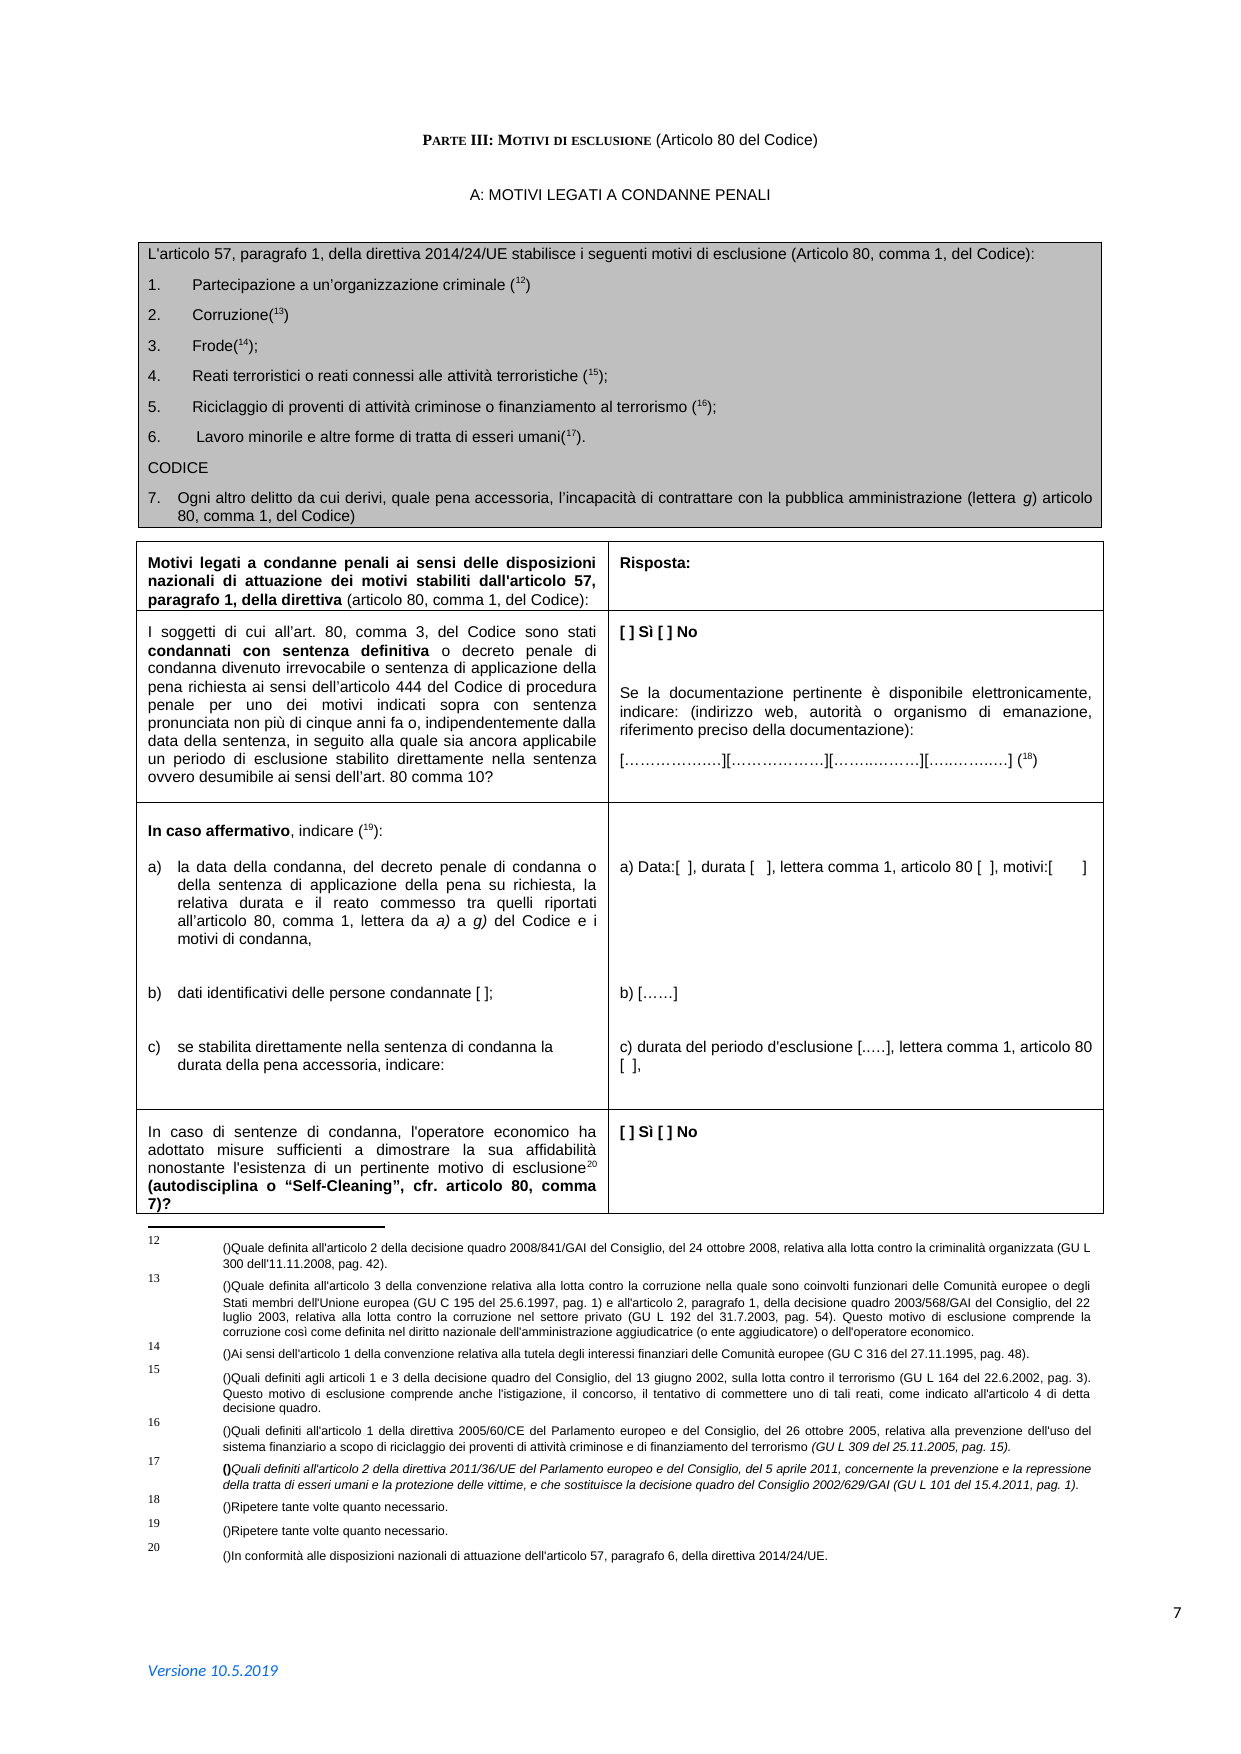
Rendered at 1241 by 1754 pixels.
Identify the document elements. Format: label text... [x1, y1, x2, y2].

text Riciclaggio di proventi di attività criminose o finanziamento al terrorismo (); [139, 394, 1101, 415]
table_cell In caso affermativo, indicare (): la data della condanna, del decreto penale di condanna o della sentenza di applicazione della pena su richiesta, la relativa durata e il reato commesso tra quelli riportati all’articolo 80, comma 1, lettera da a) a g) del Codice e i motivi di condanna, dati identificativi delle persone condannate [ ]; se stabilita direttamente nella sentenza di condanna la durata della pena accessoria, indicare: [137, 803, 608, 1109]
text Reati terroristici o reati connessi alle attività terroristiche (); [139, 364, 1101, 385]
list CODICE [139, 455, 1101, 476]
table_cell In caso di sentenze di condanna, l'operatore economico ha adottato misure sufficienti a dimostrare la sua affidabilità nonostante l'esistenza di un pertinente motivo di esclusione (autodisciplina o “Self-Cleaning”, cfr. articolo 80, comma 7)? [137, 1110, 608, 1212]
list Partecipazione a un’organizzazione criminale () [139, 272, 1101, 293]
table_cell I soggetti di cui all’art. 80, comma 3, del Codice sono stati condannati con sentenza definitiva o decreto penale di condanna divenuto irrevocabile o sentenza di applicazione della pena richiesta ai sensi dell’articolo 444 del Codice di procedura penale per uno dei motivi indicati sopra con sentenza pronunciata non più di cinque anni fa o, indipendentemente dalla data della sentenza, in seguito alla quale sia ancora applicabile un periodo di esclusione stabilito direttamente nella sentenza ovvero desumibile ai sensi dell’art. 80 comma 10? [137, 611, 608, 802]
title A: Motivi legati a condanne penali [148, 186, 1093, 204]
table_header Motivi legati a condanne penali ai sensi delle disposizioni nazionali di attuazione dei motivi stabiliti dall'articolo 57, paragrafo 1, della direttiva (articolo 80, comma 1, del Codice): [137, 542, 608, 610]
text Corruzione() [139, 303, 1101, 324]
table_header Risposta: [609, 542, 1103, 610]
table_cell a) Data:[ ], durata [ ], lettera comma 1, articolo 80 [ ], motivi:[ ] b) [……] c) durata del periodo d'esclusione [..…], lettera comma 1, articolo 80 [ ], [609, 803, 1103, 1109]
text Ogni altro delitto da cui derivi, quale pena accessoria, l’incapacità di contrattare con la pubblica amministrazione (lettera g) articolo 80, comma 1, del Codice) [139, 486, 1101, 527]
text Lavoro minorile e altre forme di tratta di esseri umani(). [139, 425, 1101, 446]
title Parte III: Motivi di esclusione (Articolo 80 del Codice) [148, 131, 1093, 149]
text Frode(); [139, 333, 1101, 354]
text L'articolo 57, paragrafo 1, della direttiva 2014/24/UE stabilisce i seguenti motivi di esclusione (Articolo 80, comma 1, del Codice): [139, 243, 1101, 263]
table_cell [ ] Sì [ ] No [609, 1110, 1103, 1212]
table_cell [ ] Sì [ ] No Se la documentazione pertinente è disponibile elettronicamente, indicare: (indirizzo web, autorità o organismo di emanazione, riferimento preciso della documentazione): […………….…][………………][……..………][…..……..…] () [609, 611, 1103, 802]
